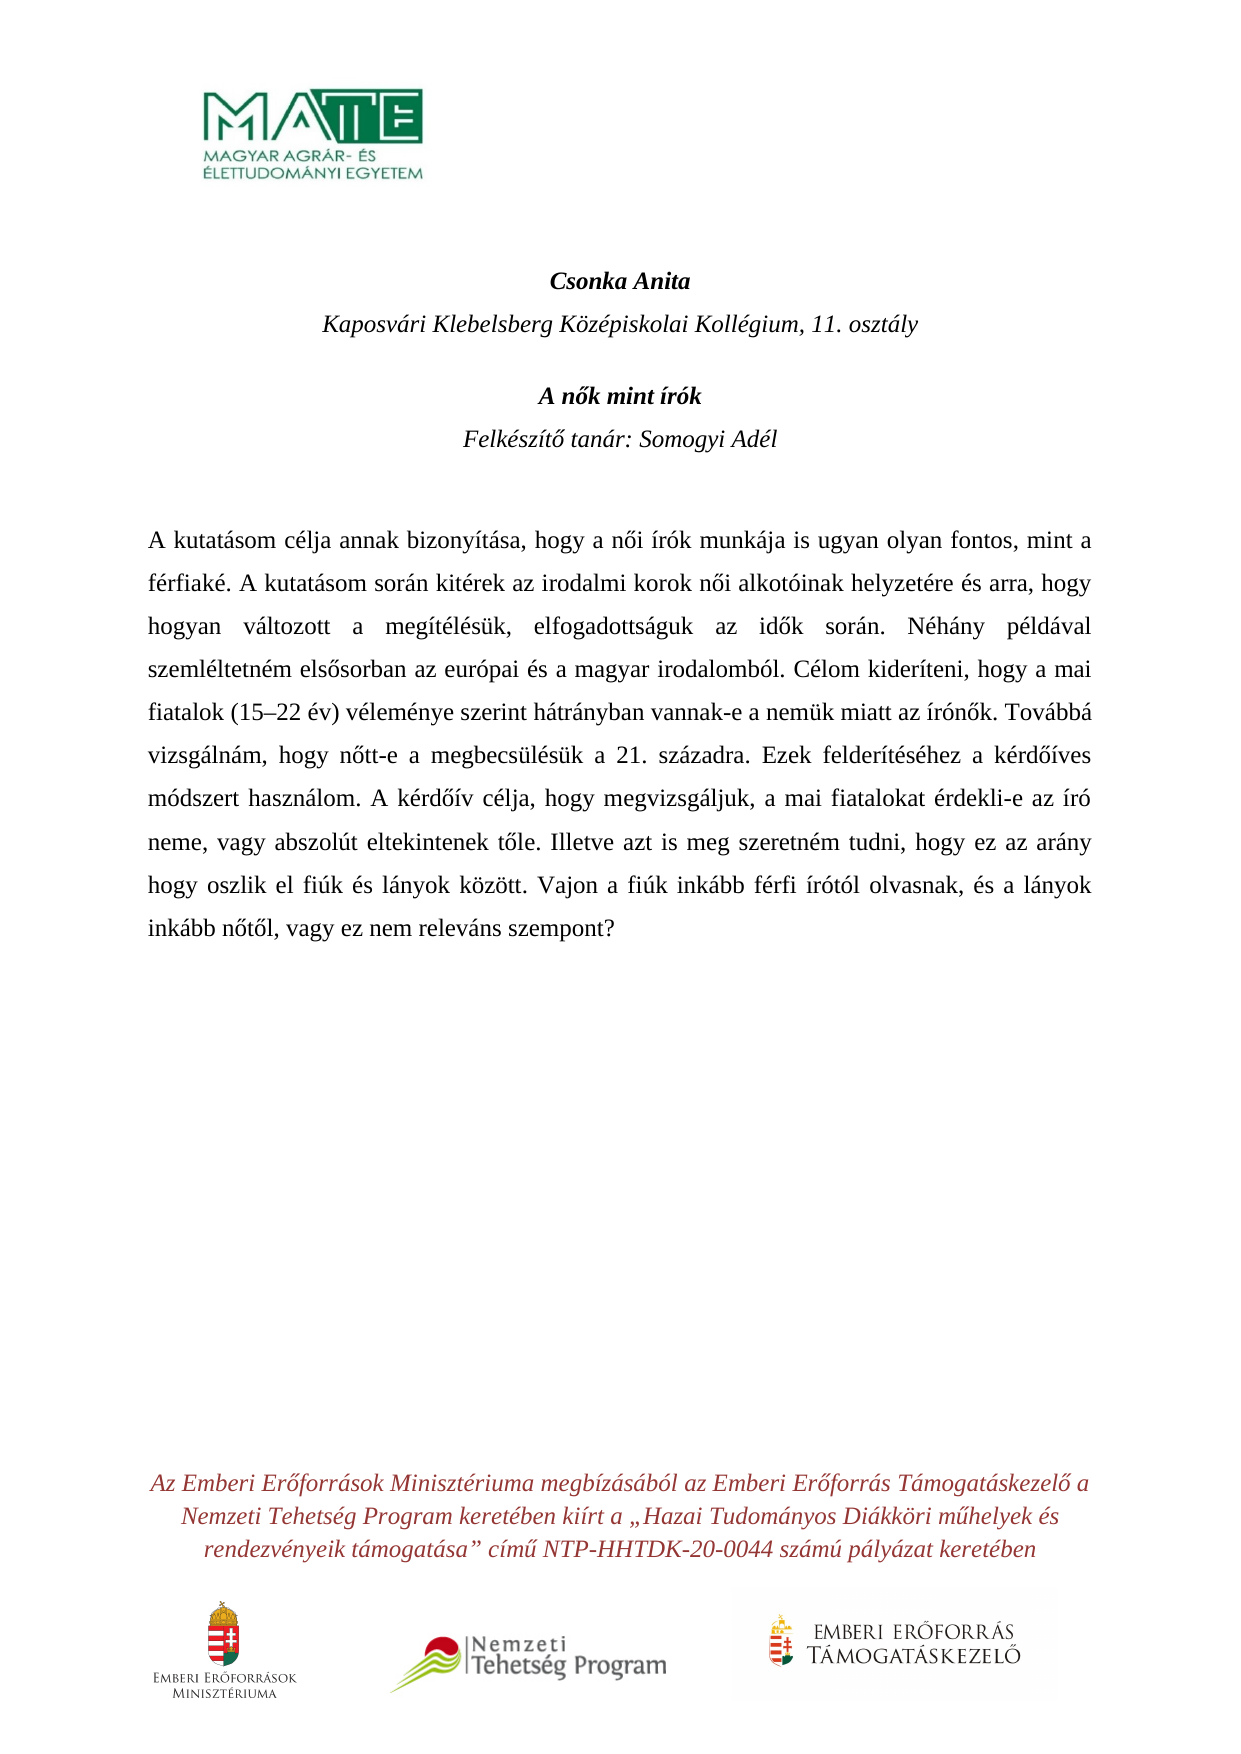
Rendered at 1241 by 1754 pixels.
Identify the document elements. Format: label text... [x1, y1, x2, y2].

text Csonka Anita [148, 266, 1093, 295]
picture [379, 1625, 679, 1701]
text A kutatásom célja annak bizonyítása, hogy a női írók munkája is ugyan olyan fontos, mint a férfiaké. A kutatásom során kitérek az irodalmi korok női alkotóinak helyzetére és arra, hogy hogyan változott a megítélésük, elfogadottságuk az idők során. Néhány példával szemléltetném elsősorban az európai és a magyar irodalomból. Célom kideríteni, hogy a mai fiatalok (15–22 év) véleménye szerint hátrányban vannak-e a nemük miatt az írónők. Továbbá vizsgálnám, hogy nőtt-e a megbecsülésük a 21. századra. Ezek felderítéséhez a kérdőíves módszert használom. A kérdőív célja, hogy megvizsgáljuk, a mai fiatalokat érdekli-e az író neme, vagy abszolút eltekintenek tőle. Illetve azt is meg szeretném tudni, hogy ez az arány hogy oszlik el fiúk és lányok között. Vajon a fiúk inkább férfi írótól olvasnak, és a lányok inkább nőtől, vagy ez nem releváns szempont? [148, 525, 1093, 942]
picture [730, 1587, 1058, 1701]
text Felkészítő tanár: Somogyi Adél [148, 424, 1093, 453]
text Kaposvári Klebelsberg Középiskolai Kollégium, 11. osztály [148, 309, 1093, 338]
picture [152, 1601, 297, 1701]
text A nők mint írók [148, 381, 1093, 410]
picture [147, 44, 479, 223]
